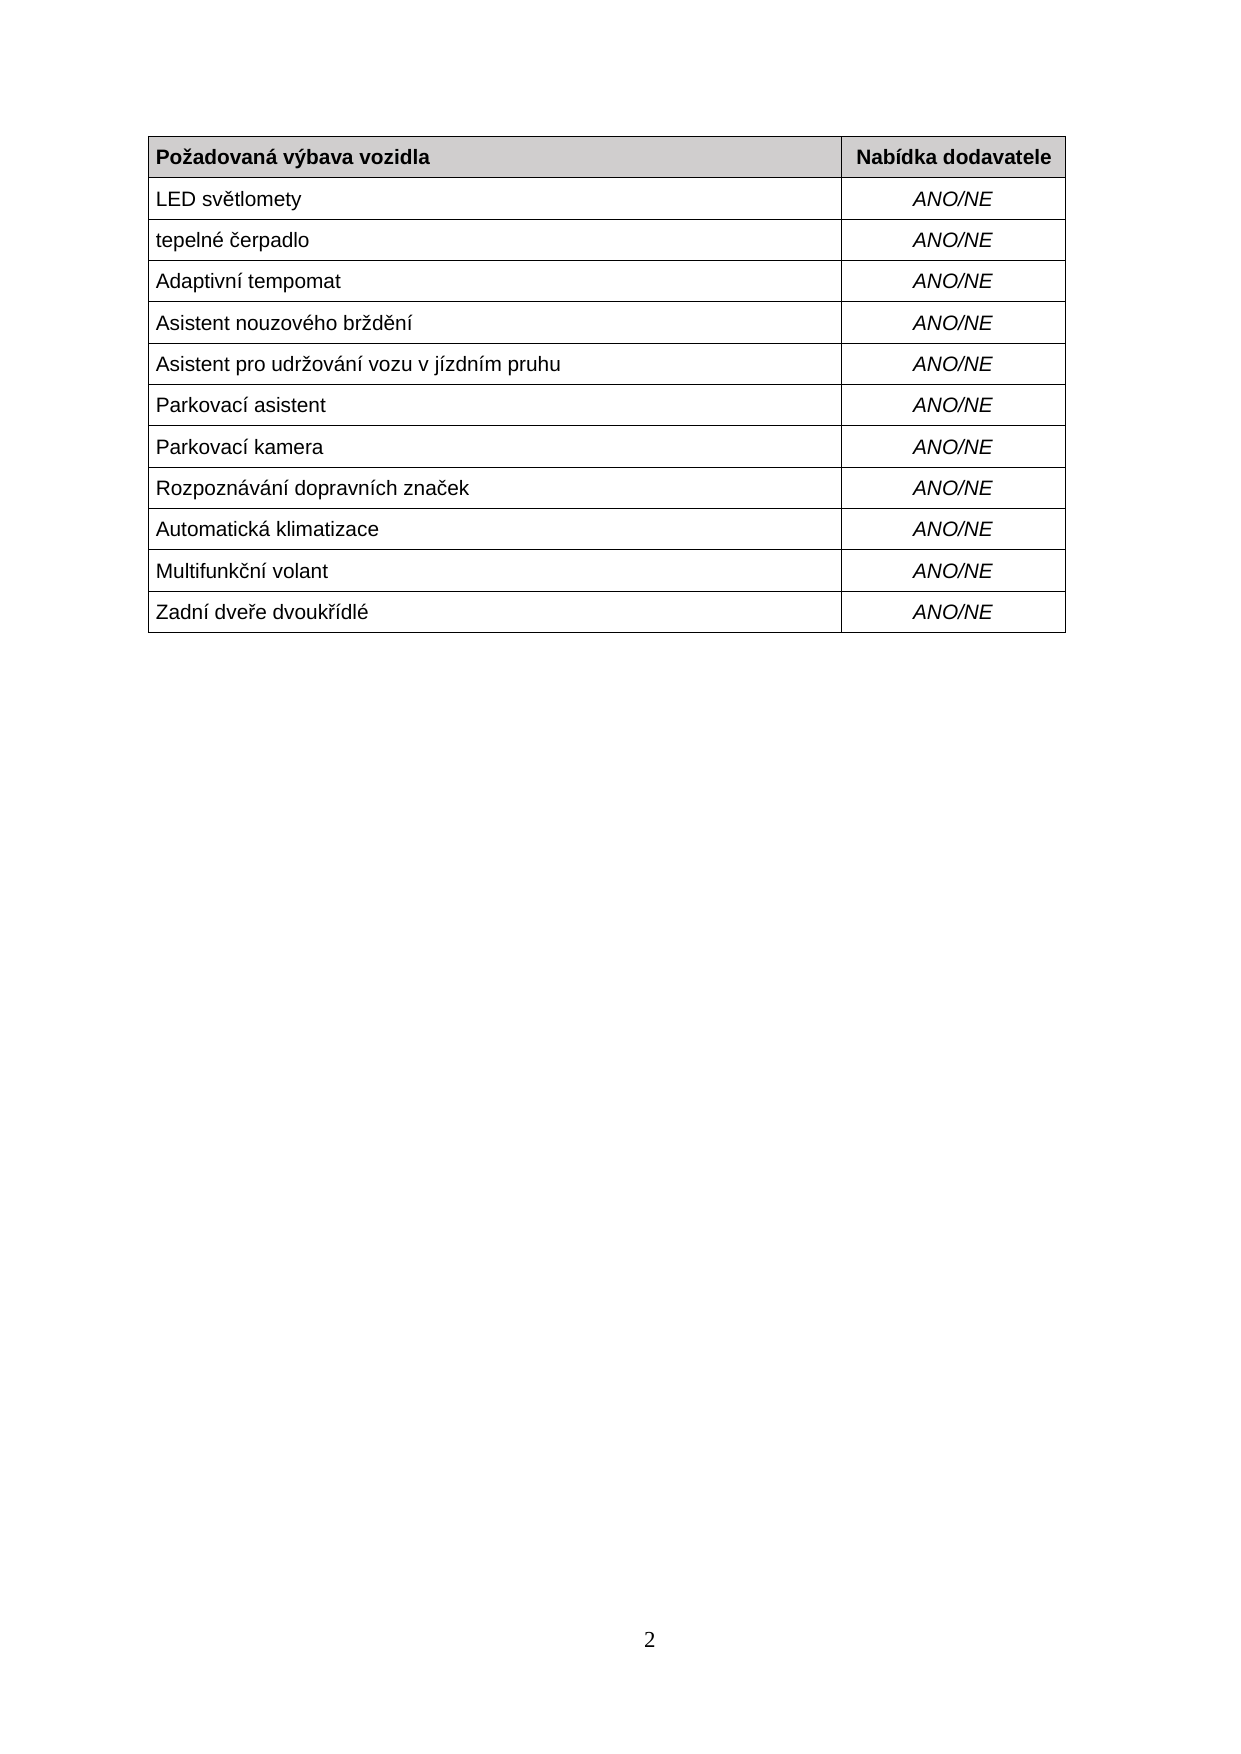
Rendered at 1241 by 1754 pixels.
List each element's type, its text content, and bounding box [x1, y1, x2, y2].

table_cell Asistent nouzového brždění [149, 302, 841, 343]
table_cell ANO/NE [842, 468, 1065, 508]
table_cell Parkovací kamera [149, 426, 841, 467]
table_cell ANO/NE [842, 261, 1065, 301]
table_cell ANO/NE [842, 592, 1065, 632]
table_cell ANO/NE [842, 509, 1065, 549]
table_cell tepelné čerpadlo [149, 220, 841, 260]
table_cell Parkovací asistent [149, 385, 841, 425]
table_header Požadovaná výbava vozidla [149, 137, 841, 177]
table_header Nabídka dodavatele [842, 137, 1065, 177]
table_cell Rozpoznávání dopravních značek [149, 468, 841, 508]
table_cell ANO/NE [842, 220, 1065, 260]
table_cell Zadní dveře dvoukřídlé [149, 592, 841, 632]
table_cell Adaptivní tempomat [149, 261, 841, 301]
table_cell ANO/NE [842, 385, 1065, 425]
table_cell ANO/NE [842, 302, 1065, 343]
table_cell ANO/NE [842, 178, 1065, 218]
table_cell ANO/NE [842, 344, 1065, 384]
table_cell Automatická klimatizace [149, 509, 841, 549]
table_cell LED světlomety [149, 178, 841, 218]
table_cell Multifunkční volant [149, 550, 841, 591]
table_cell ANO/NE [842, 426, 1065, 467]
table_cell Asistent pro udržování vozu v jízdním pruhu [149, 344, 841, 384]
table_cell ANO/NE [842, 550, 1065, 591]
